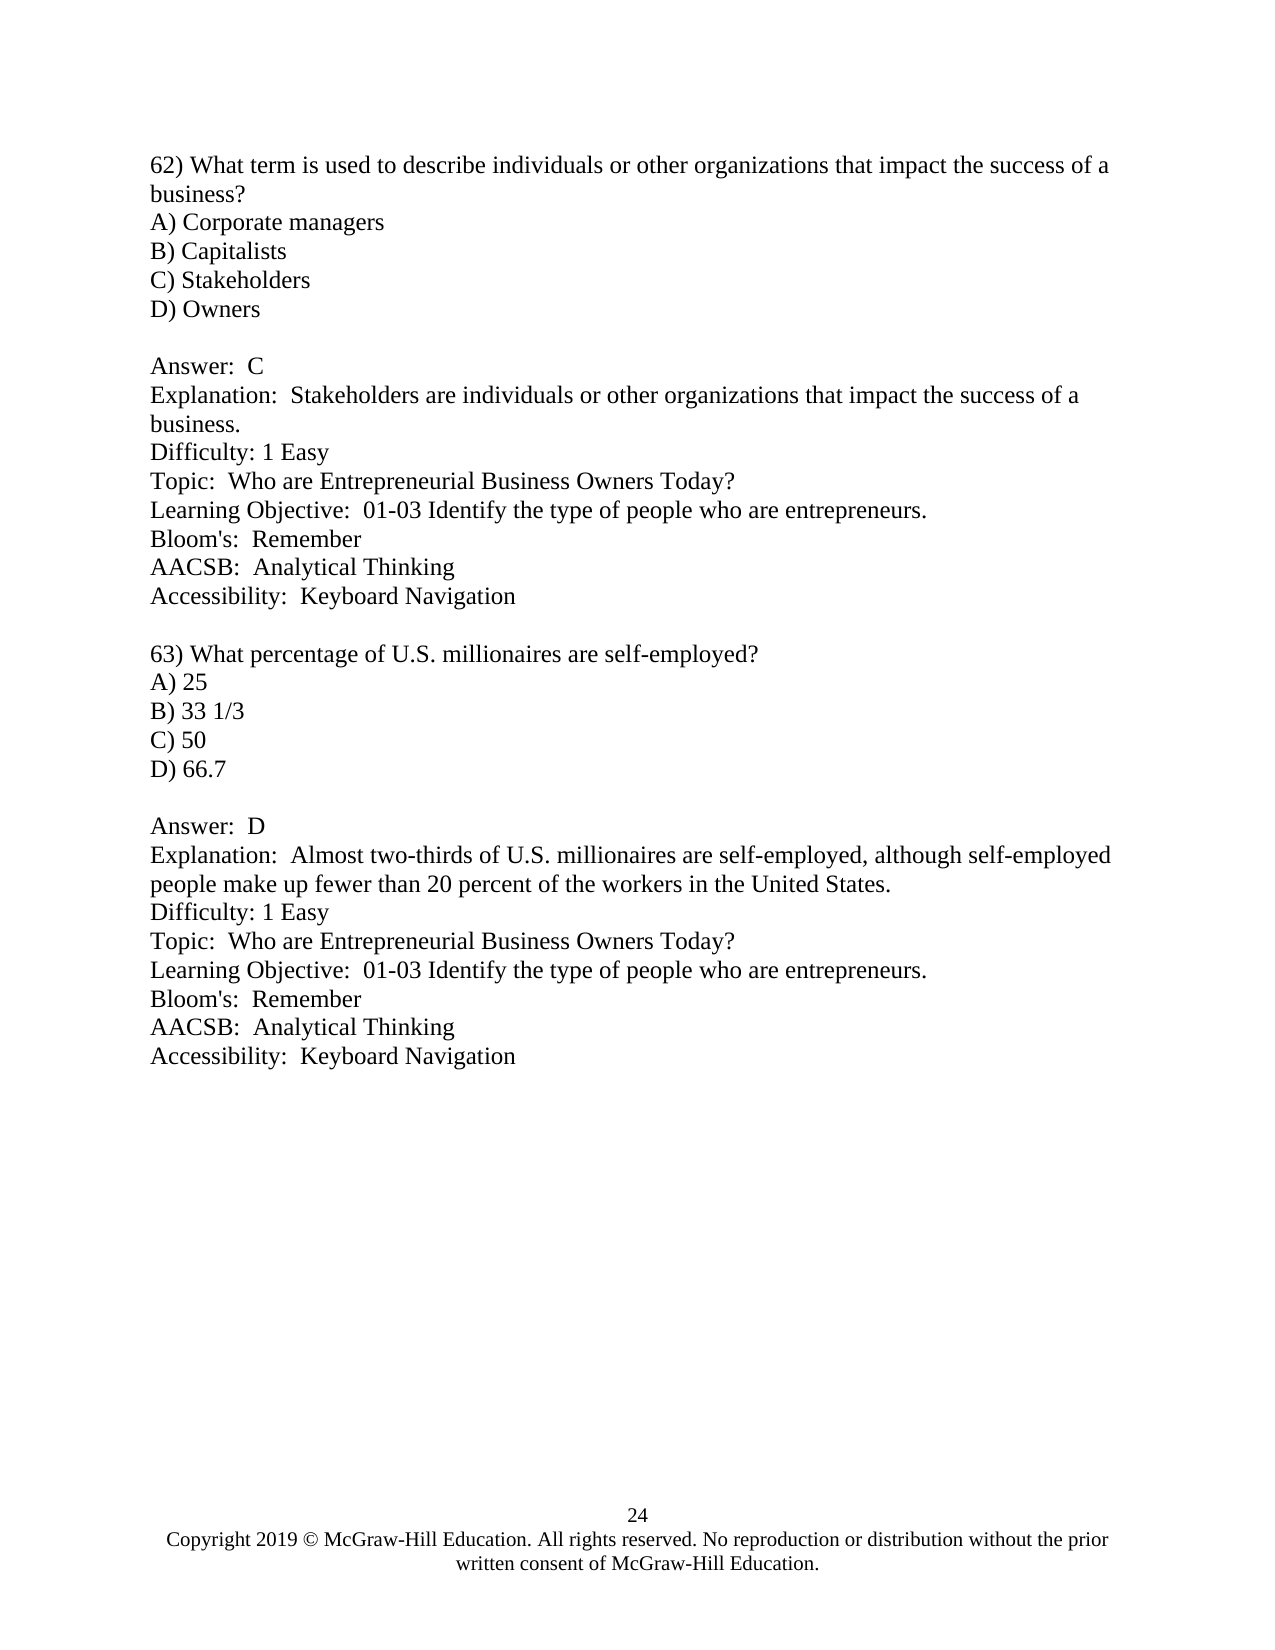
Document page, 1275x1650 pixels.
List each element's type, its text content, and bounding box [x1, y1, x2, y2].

text B) 33 1/3 [150, 696, 1125, 725]
text D) 66.7 [150, 754, 1125, 782]
text B) Capitalists [150, 236, 1125, 265]
text 63) What percentage of U.S. millionaires are self-employed? [150, 639, 1125, 667]
text Answer: C [150, 351, 1125, 380]
text AACSB: Analytical Thinking [150, 1012, 1125, 1041]
text Explanation: Almost two-thirds of U.S. millionaires are self-employed, although self-employed people make up fewer than 20 percent of the workers in the United States. [150, 840, 1125, 897]
text 62) What term is used to describe individuals or other organizations that impact the success of a business? [150, 150, 1125, 207]
text A) Corporate managers [150, 207, 1125, 236]
text A) 25 [150, 667, 1125, 696]
text AACSB: Analytical Thinking [150, 552, 1125, 581]
text C) 50 [150, 725, 1125, 754]
text C) Stakeholders [150, 265, 1125, 294]
text Explanation: Stakeholders are individuals or other organizations that impact the success of a business. [150, 380, 1125, 437]
text Bloom's: Remember [150, 984, 1125, 1012]
text Bloom's: Remember [150, 524, 1125, 552]
text D) Owners [150, 294, 1125, 322]
text Difficulty: 1 Easy [150, 897, 1125, 926]
text Learning Objective: 01-03 Identify the type of people who are entrepreneurs. [150, 495, 1125, 524]
text Answer: D [150, 811, 1125, 840]
text Accessibility: Keyboard Navigation [150, 581, 1125, 610]
text Accessibility: Keyboard Navigation [150, 1041, 1125, 1070]
text Topic: Who are Entrepreneurial Business Owners Today? [150, 466, 1125, 495]
text Difficulty: 1 Easy [150, 437, 1125, 466]
text Learning Objective: 01-03 Identify the type of people who are entrepreneurs. [150, 955, 1125, 984]
text Topic: Who are Entrepreneurial Business Owners Today? [150, 926, 1125, 955]
